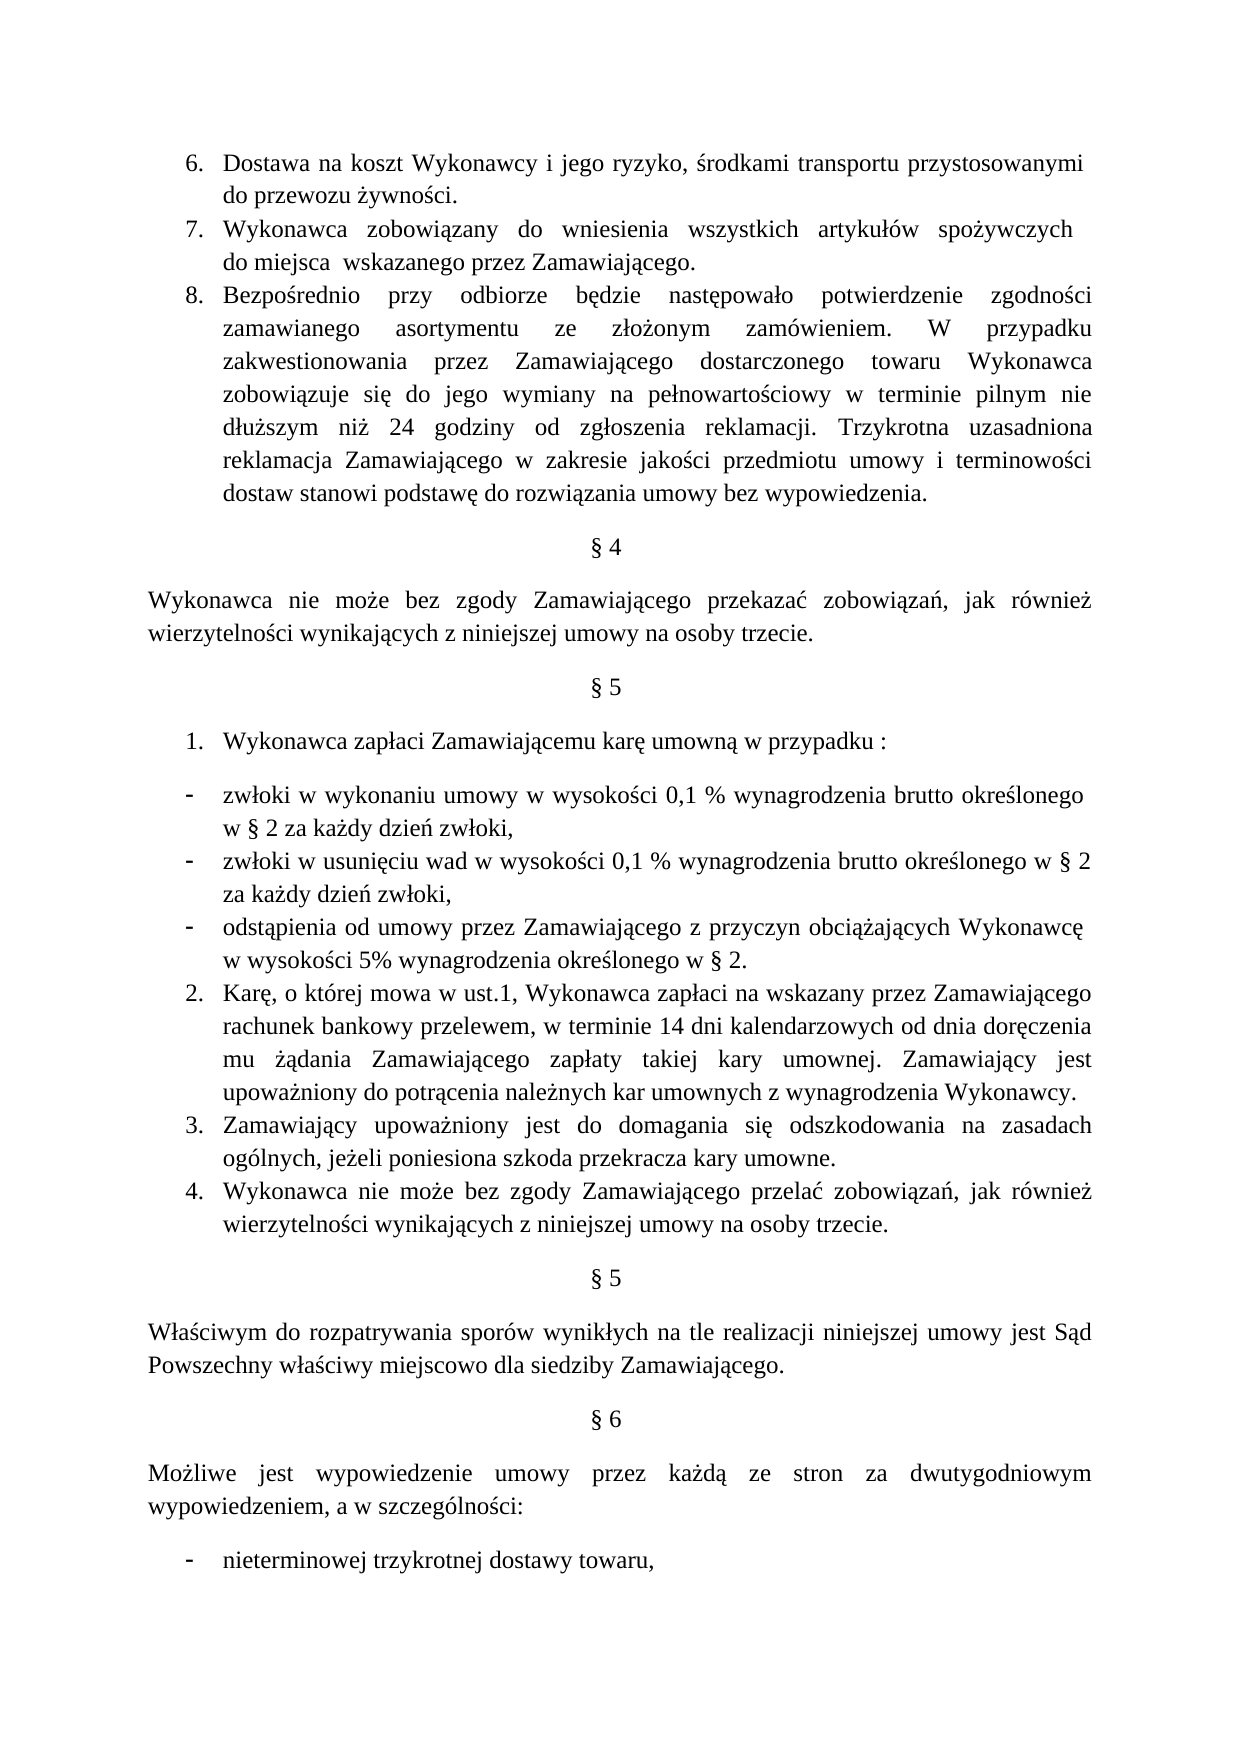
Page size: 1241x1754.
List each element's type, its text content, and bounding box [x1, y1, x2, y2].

text § 6 [148, 1404, 1093, 1433]
list zwłoki w usunięciu wad w wysokości 0,1 % wynagrodzenia brutto określonego w § 2 za każdy dzień zwłoki, [185, 846, 1093, 908]
text Możliwe jest wypowiedzenie umowy przez każdą ze stron za dwutygodniowym wypowiedzeniem, a w szczególności: [148, 1458, 1093, 1519]
text § 5 [590, 1263, 1093, 1292]
list odstąpienia od umowy przez Zamawiającego z przyczyn obciążających Wykonawcę w wysokości 5% wynagrodzenia określonego w § 2. [185, 912, 1093, 974]
text Wykonawca nie może bez zgody Zamawiającego przekazać zobowiązań, jak również wierzytelności wynikających z niniejszej umowy na osoby trzecie. [148, 586, 1093, 647]
list zwłoki w wykonaniu umowy w wysokości 0,1 % wynagrodzenia brutto określonego w § 2 za każdy dzień zwłoki, [185, 780, 1093, 842]
list Zamawiający upoważniony jest do domagania się odszkodowania na zasadach ogólnych, jeżeli poniesiona szkoda przekracza kary umowne. [185, 1110, 1093, 1172]
list Wykonawca zobowiązany do wniesienia wszystkich artykułów spożywczych do miejsca wskazanego przez Zamawiającego. [185, 214, 1093, 275]
list Wykonawca zapłaci Zamawiającemu karę umowną w przypadku : [185, 726, 1093, 755]
text Właściwym do rozpatrywania sporów wynikłych na tle realizacji niniejszej umowy jest Sąd Powszechny właściwy miejscowo dla siedziby Zamawiającego. [148, 1317, 1093, 1379]
list Bezpośrednio przy odbiorze będzie następowało potwierdzenie zgodności zamawianego asortymentu ze złożonym zamówieniem. W przypadku zakwestionowania przez Zamawiającego dostarczonego towaru Wykonawca zobowiązuje się do jego wymiany na pełnowartościowy w terminie pilnym nie dłuższym niż 24 godziny od zgłoszenia reklamacji. Trzykrotna uzasadniona reklamacja Zamawiającego w zakresie jakości przedmiotu umowy i terminowości dostaw stanowi podstawę do rozwiązania umowy bez wypowiedzenia. [185, 280, 1093, 507]
list nieterminowej trzykrotnej dostawy towaru, [185, 1545, 1093, 1573]
list Karę, o której mowa w ust.1, Wykonawca zapłaci na wskazany przez Zamawiającego rachunek bankowy przelewem, w terminie 14 dni kalendarzowych od dnia doręczenia mu żądania Zamawiającego zapłaty takiej kary umownej. Zamawiający jest upoważniony do potrącenia należnych kar umownych z wynagrodzenia Wykonawcy. [185, 978, 1093, 1106]
text § 4 [590, 532, 1093, 560]
text § 5 [590, 672, 1093, 701]
list Dostawa na koszt Wykonawcy i jego ryzyko, środkami transportu przystosowanymi do przewozu żywności. [185, 148, 1093, 209]
list Wykonawca nie może bez zgody Zamawiającego przelać zobowiązań, jak również wierzytelności wynikających z niniejszej umowy na osoby trzecie. [185, 1176, 1093, 1238]
